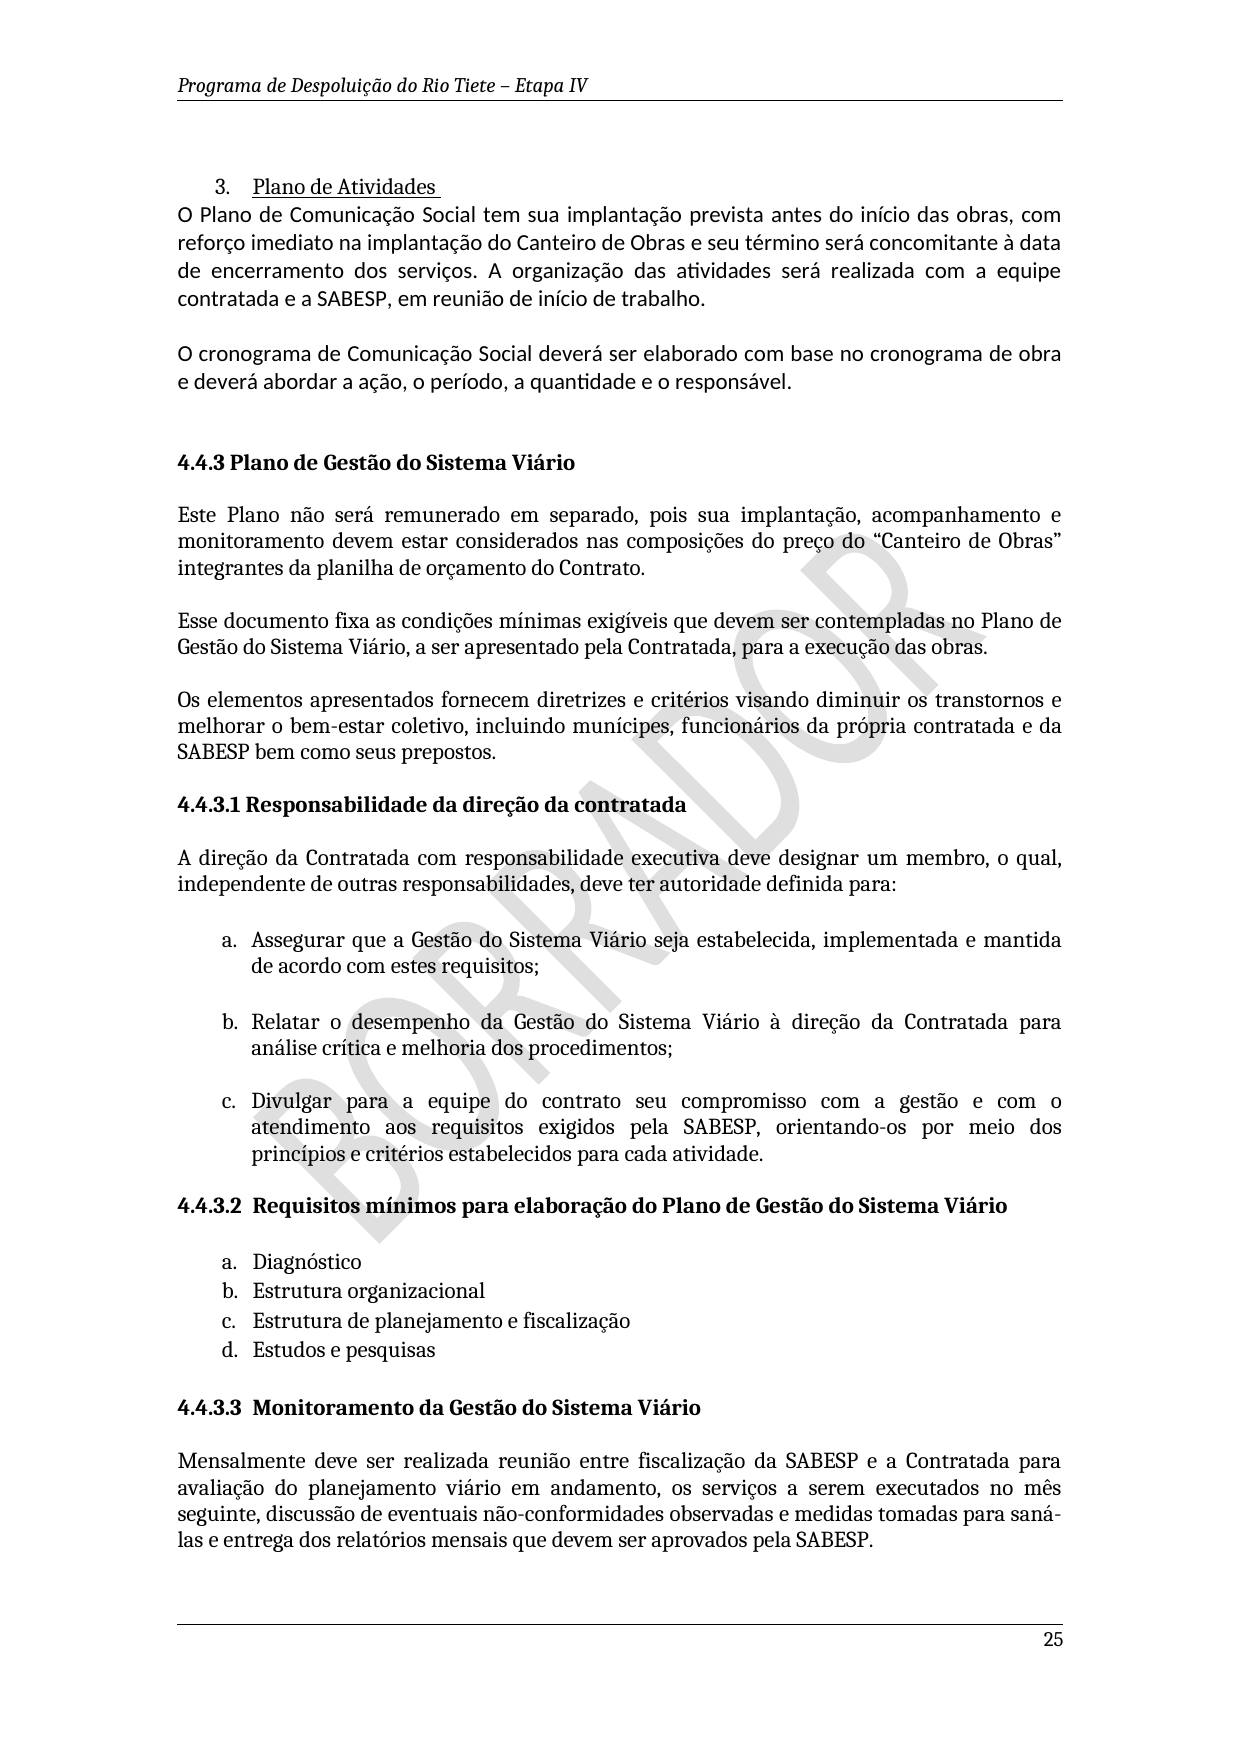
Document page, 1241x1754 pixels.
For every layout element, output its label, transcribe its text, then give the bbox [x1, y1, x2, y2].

list Monitoramento da Gestão do Sistema Viário [177, 1395, 1063, 1422]
list Diagnóstico [222, 1249, 1063, 1275]
text Este Plano não será remunerado em separado, pois sua implantação, acompanhamento e monitoramento devem estar considerados nas composições do preço do “Canteiro de Obras” integrantes da planilha de orçamento do Contrato. [177, 502, 1063, 581]
list Estrutura organizacional [222, 1278, 1063, 1305]
list Requisitos mínimos para elaboração do Plano de Gestão do Sistema Viário [177, 1193, 1063, 1219]
text O Plano de Comunicação Social tem sua implantação prevista antes do início das obras, com reforço imediato na implantação do Canteiro de Obras e seu término será concomitante à data de encerramento dos serviços. A organização das atividades será realizada com a equipe contratada e a SABESP, em reunião de início de trabalho. [177, 200, 1063, 312]
text Esse documento fixa as condições mínimas exigíveis que devem ser contempladas no Plano de Gestão do Sistema Viário, a ser apresentado pela Contratada, para a execução das obras. [177, 607, 1063, 660]
text Mensalmente deve ser realizada reunião entre fiscalização da SABESP e a Contratada para avaliação do planejamento viário em andamento, os serviços a serem executados no mês seguinte, discussão de eventuais não-conformidades observadas e medidas tomadas para saná-las e entrega dos relatórios mensais que devem ser aprovados pela SABESP. [177, 1448, 1063, 1553]
text 4.4.3.1 Responsabilidade da direção da contratada [177, 792, 1063, 818]
list Plano de Atividades [215, 174, 1063, 200]
text 4.4.3 Plano de Gestão do Sistema Viário [177, 449, 1063, 476]
list Estudos e pesquisas [222, 1337, 1063, 1363]
text O cronograma de Comunicação Social deverá ser elaborado com base no cronograma de obra e deverá abordar a ação, o período, a quantidade e o responsável. [177, 339, 1063, 395]
list Estrutura de planejamento e fiscalização [222, 1308, 1063, 1334]
list Assegurar que a Gestão do Sistema Viário seja estabelecida, implementada e mantida de acordo com estes requisitos; [222, 927, 1063, 979]
list Relatar o desempenho da Gestão do Sistema Viário à direção da Contratada para análise crítica e melhoria dos procedimentos; [222, 1009, 1063, 1061]
text A direção da Contratada com responsabilidade executiva deve designar um membro, o qual, independente de outras responsabilidades, deve ter autoridade definida para: [177, 844, 1063, 897]
text Os elementos apresentados fornecem diretrizes e critérios visando diminuir os transtornos e melhorar o bem-estar coletivo, incluindo munícipes, funcionários da própria contratada e da SABESP bem como seus prepostos. [177, 686, 1063, 766]
list Divulgar para a equipe do contrato seu compromisso com a gestão e com o atendimento aos requisitos exigidos pela SABESP, orientando-os por meio dos princípios e critérios estabelecidos para cada atividade. [222, 1088, 1063, 1167]
